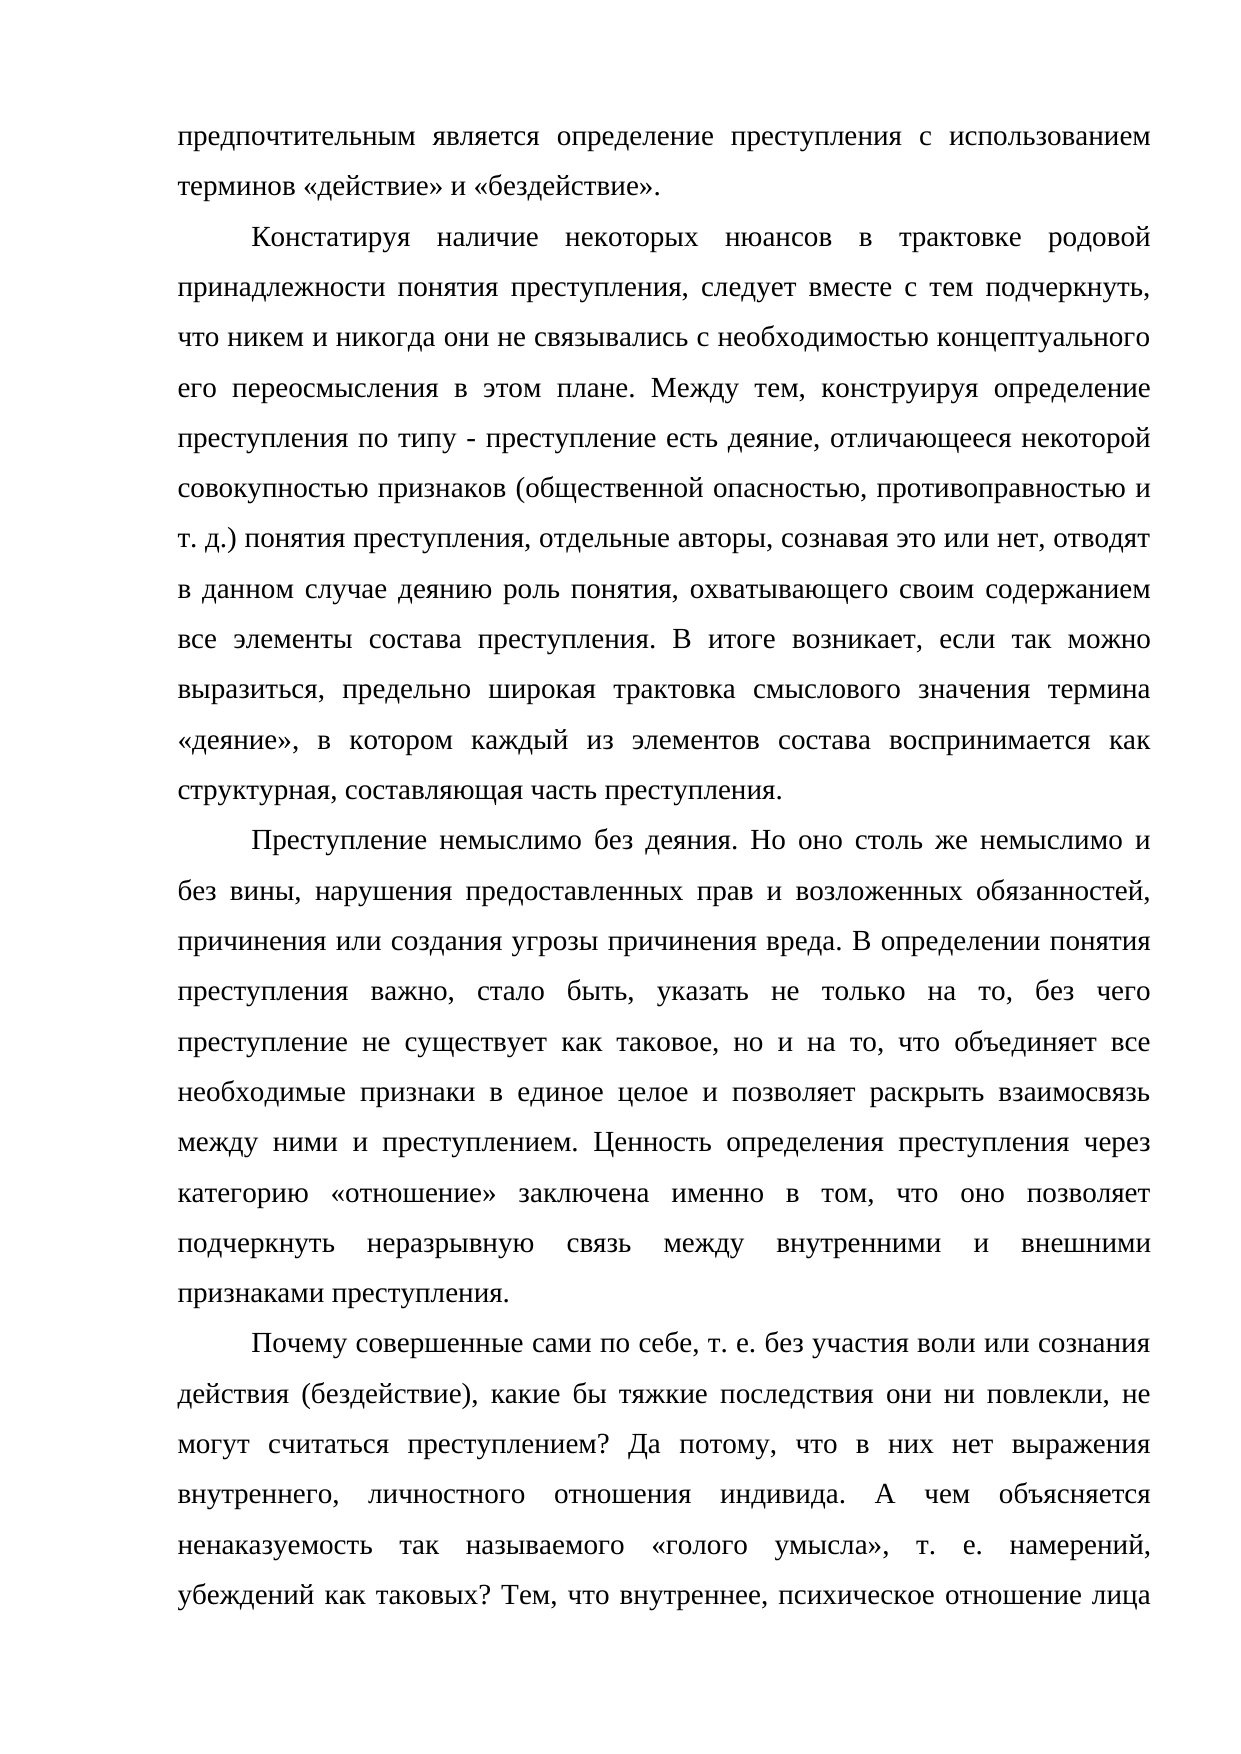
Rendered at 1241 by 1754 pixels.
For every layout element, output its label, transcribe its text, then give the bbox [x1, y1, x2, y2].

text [177, 118, 1152, 202]
text Констатируя наличие некоторых нюансов в трактовке родовой принадлежности понятия преступления, следует вместе с тем подчеркнуть, что никем и никогда они не связывались с необходимостью концептуального его переосмысления в этом плане. Между тем, конструируя определение преступления по типу - преступление есть деяние, отличающееся некоторой совокупностью признаков (общественной опасностью, противоправностью и т. д.) понятия преступления, отдельные авторы, сознавая это или нет, отводят в данном случае деянию роль понятия, охватывающего своим содержанием все элементы состава преступления. В итоге возникает, если так можно выразиться, предельно широкая трактовка смыслового значения термина «деяние», в котором каждый из элементов состава воспринимается как структурная, составляющая часть преступления. [177, 219, 1152, 806]
text Преступление немыслимо без деяния. Но оно столь же немыслимо и без вины, нарушения предоставленных прав и возложенных обязанностей, причинения или создания угрозы причинения вреда. В определении понятия преступления важно, стало быть, указать не только на то, без чего преступление не существует как таковое, но и на то, что объединяет все необходимые признаки в единое целое и позволяет раскрыть взаимосвязь между ними и преступлением. Ценность определения преступления через категорию «отношение» заключена именно в том, что оно позволяет подчеркнуть неразрывную связь между внутренними и внешними признаками преступления. [177, 822, 1152, 1309]
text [177, 1326, 1152, 1611]
